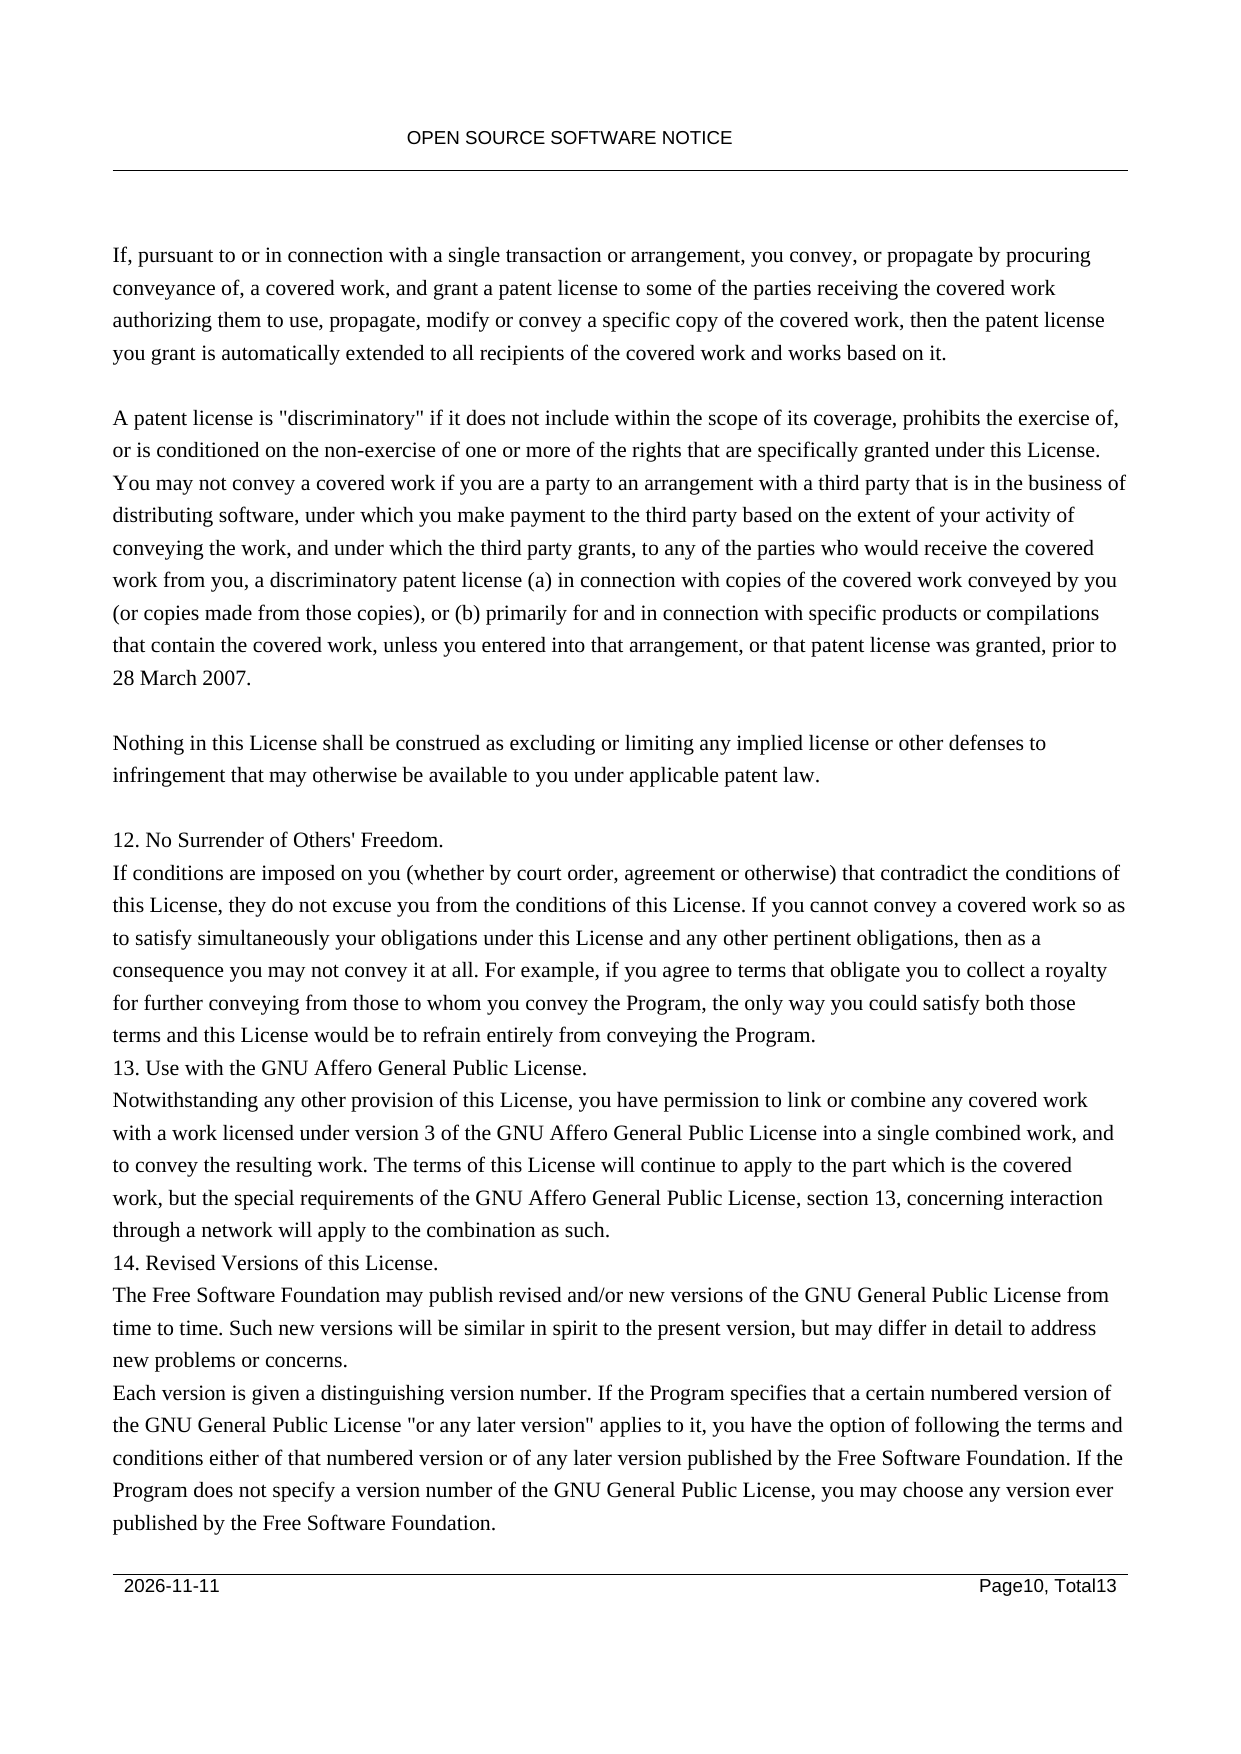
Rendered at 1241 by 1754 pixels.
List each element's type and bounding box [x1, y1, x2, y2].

text [112, 206, 1128, 1539]
